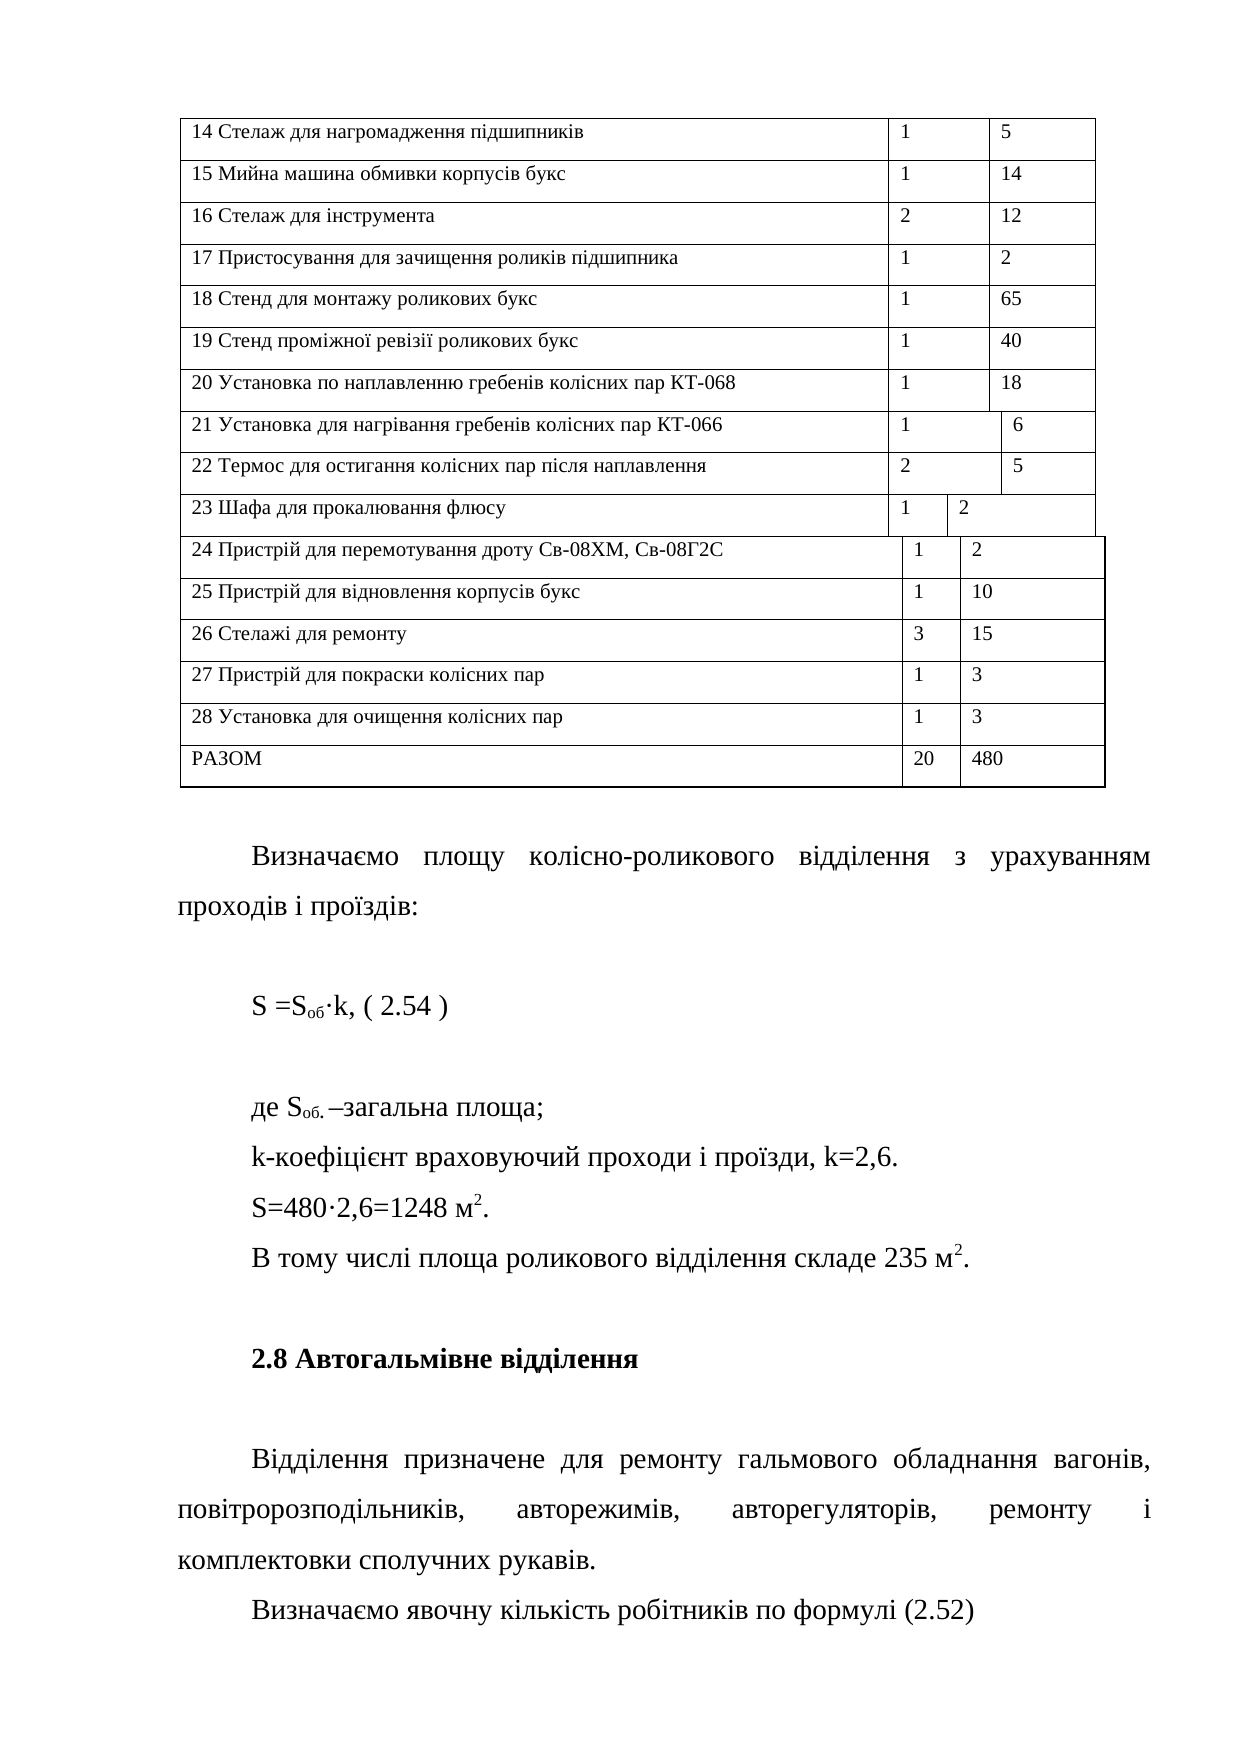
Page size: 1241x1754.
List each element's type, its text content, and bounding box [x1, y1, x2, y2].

table_cell 6 [1002, 412, 1095, 452]
text В тому числі площа роликового відділення складе 235 м2. [177, 1240, 1152, 1274]
table_cell 1 [889, 161, 989, 202]
text S=480·2,6=1248 м2. [177, 1190, 1152, 1223]
table_cell 28 Установка для очищення колісних пар [181, 704, 902, 745]
table_cell 24 Пристрій для перемотування дроту Св-08ХМ, Св-08Г2С [181, 537, 902, 578]
table_cell 18 Стенд для монтажу роликових букс [181, 286, 888, 327]
table_cell 22 Термос для остигання колісних пар після наплавлення [181, 453, 888, 494]
table_cell 40 [990, 328, 1095, 369]
table_cell 19 Стенд проміжної ревізії роликових букс [181, 328, 888, 369]
table_cell 12 [990, 203, 1095, 243]
table_cell 1 [903, 704, 960, 745]
table_cell 1 [889, 328, 989, 369]
table_cell 2 [961, 537, 1104, 578]
table_cell 20 Установка по наплавленню гребенів колісних пар КТ-068 [181, 370, 888, 411]
table_cell 3 [961, 704, 1104, 745]
table_cell 3 [903, 620, 960, 661]
table_cell 480 [961, 746, 1104, 786]
table_cell 2 [948, 495, 1095, 536]
table_cell 14 Стелаж для нагромадження підшипників [181, 119, 888, 160]
table_cell 1 [889, 412, 1001, 452]
table_cell 10 [961, 579, 1104, 619]
table_cell 15 [961, 620, 1104, 661]
table_cell 14 [990, 161, 1095, 202]
text S =Sоб·k, ( 2.54 ) [177, 989, 1152, 1022]
table_cell 3 [961, 662, 1104, 703]
table_cell 2 [889, 453, 1001, 494]
table_cell 23 Шафа для прокалювання флюсу [181, 495, 888, 536]
table_cell 2 [889, 203, 989, 243]
table_cell 1 [889, 370, 989, 411]
table_cell 65 [990, 286, 1095, 327]
table_cell 1 [903, 579, 960, 619]
table_cell 1 [889, 119, 989, 160]
table_cell 1 [889, 245, 989, 285]
table_cell 18 [990, 370, 1095, 411]
table_cell 17 Пристосування для зачищення роликів підшипника [181, 245, 888, 285]
table_cell 1 [903, 537, 960, 578]
text де Sоб. –загальна площа; [177, 1089, 1152, 1123]
text Визначаємо явочну кількість робітників по формулі (2.52) [177, 1592, 1152, 1626]
table_cell РАЗОМ [181, 746, 902, 786]
text Визначаємо площу колісно-роликового відділення з урахуванням проходів і проїздів: [177, 838, 1152, 922]
table_cell 5 [990, 119, 1095, 160]
text k-коефіцієнт враховуючий проходи і проїзди, k=2,6. [177, 1140, 1152, 1173]
table_cell 2 [990, 245, 1095, 285]
table_cell 27 Пристрій для покраски колісних пар [181, 662, 902, 703]
table_cell 15 Мийна машина обмивки корпусів букс [181, 161, 888, 202]
table_cell 5 [1002, 453, 1095, 494]
table_cell 16 Стелаж для інструмента [181, 203, 888, 243]
table_cell 1 [889, 495, 947, 536]
table_cell 26 Стелажі для ремонту [181, 620, 902, 661]
table_cell 25 Пристрій для відновлення корпусів букс [181, 579, 902, 619]
table_cell 21 Установка для нагрівання гребенів колісних пар КТ-066 [181, 412, 888, 452]
text Відділення призначене для ремонту гальмового обладнання вагонів, повітророзподільників, авторежимів, авторегуляторів, ремонту і комплектовки сполучних рукавів. [177, 1442, 1152, 1576]
table_cell 1 [903, 662, 960, 703]
table_cell 20 [903, 746, 960, 786]
table_cell 1 [889, 286, 989, 327]
subtitle 2.8 Автогальмівне відділення [177, 1341, 1152, 1374]
